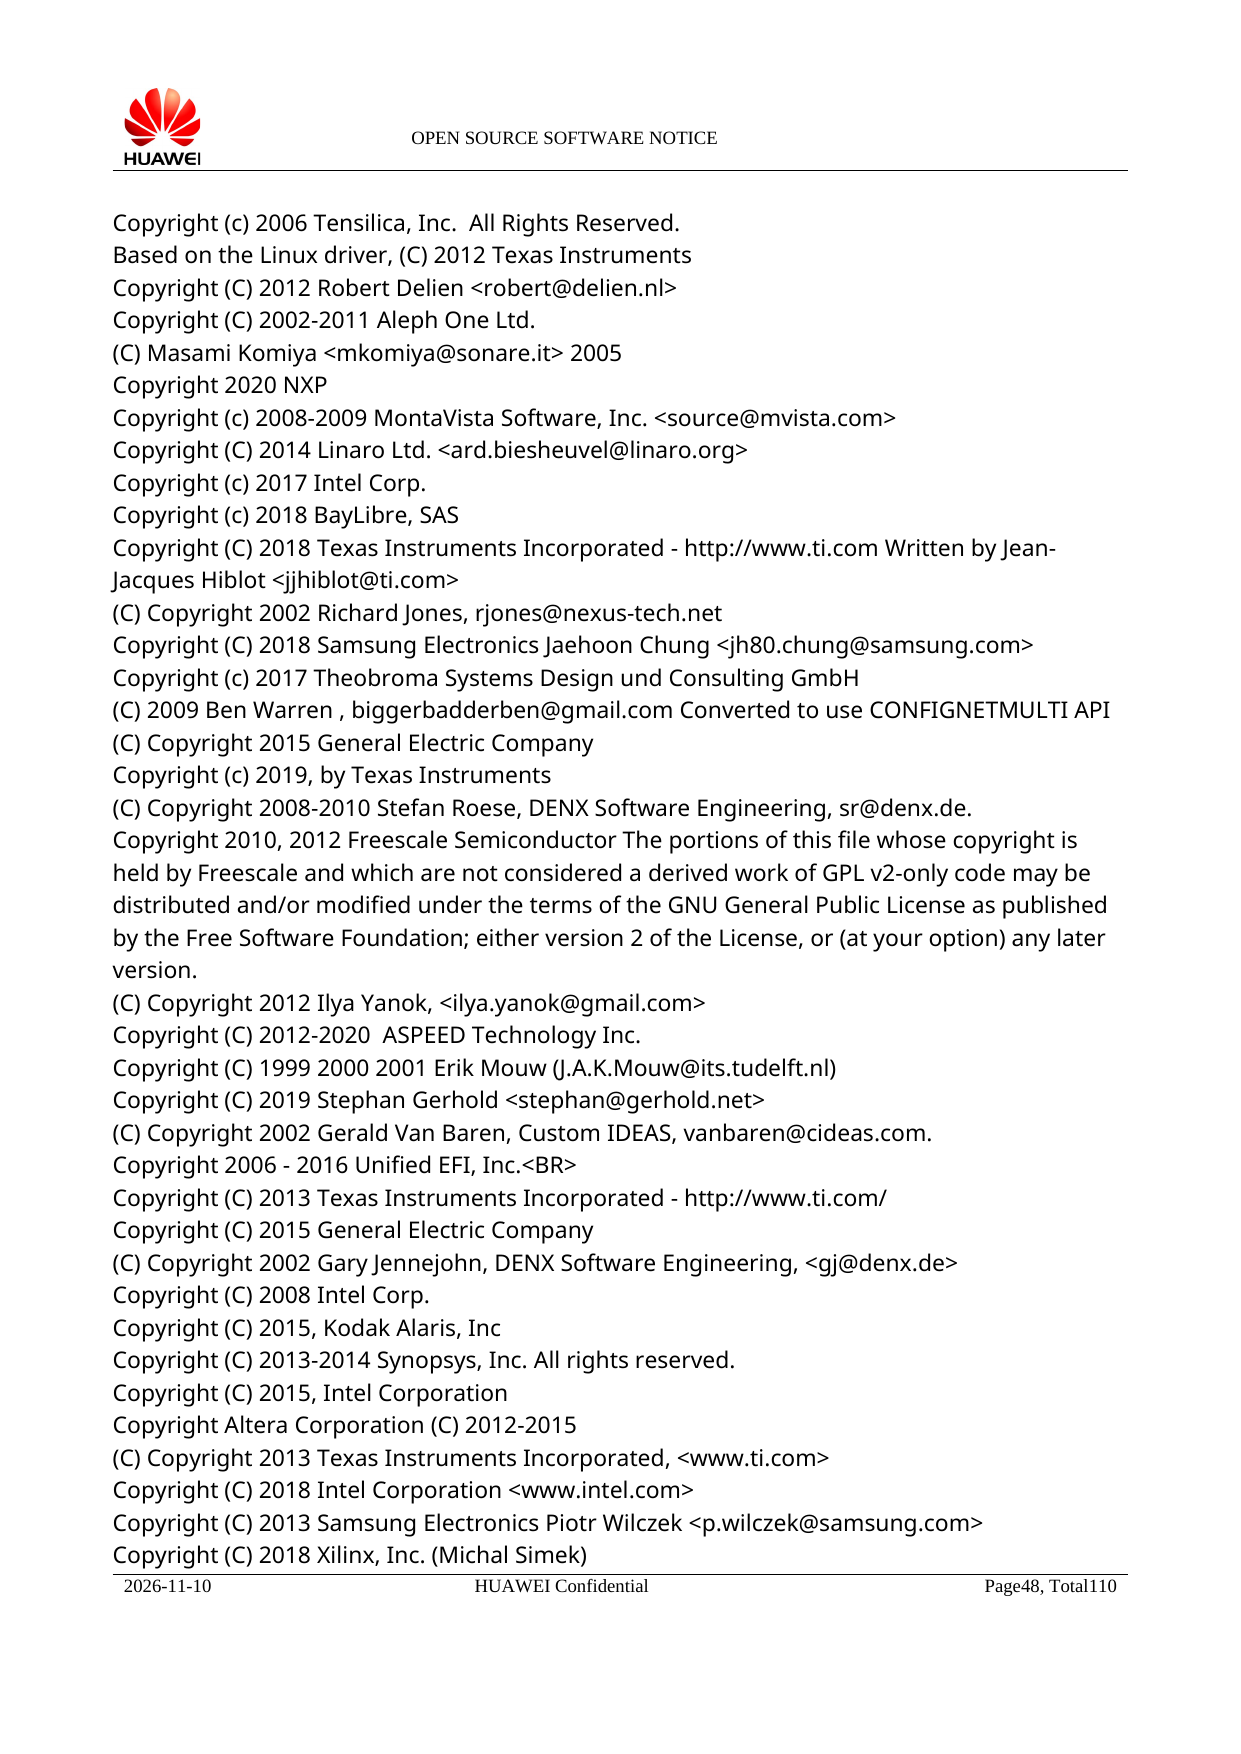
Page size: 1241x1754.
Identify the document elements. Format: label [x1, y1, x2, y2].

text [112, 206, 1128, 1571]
picture [124, 88, 201, 165]
